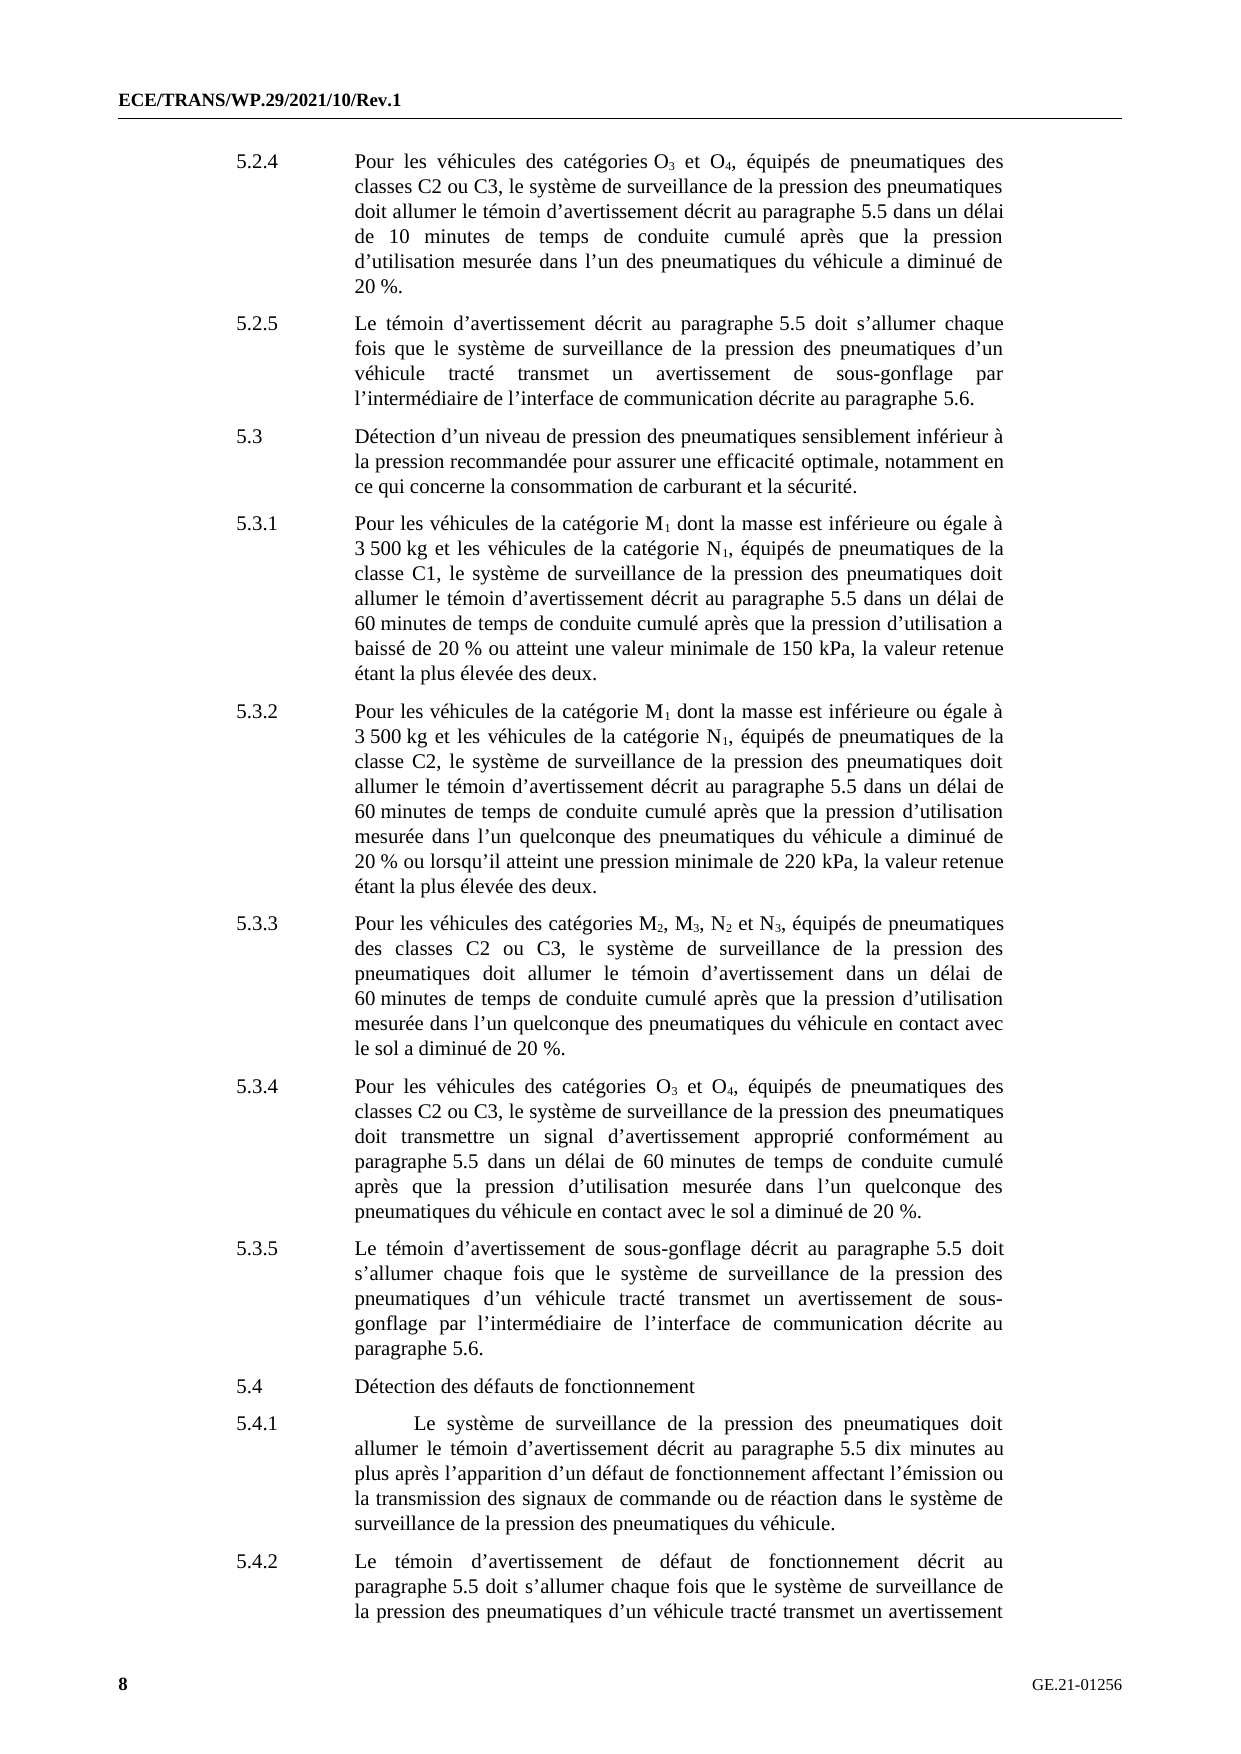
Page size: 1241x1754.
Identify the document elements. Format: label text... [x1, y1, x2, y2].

text 5.3.4 Pour les véhicules des catégories O3 et O4, équipés de pneumatiques des classes C2 ou C3, le système de surveillance de la pression des pneumatiques doit transmettre un signal d’avertissement approprié conformément au paragraphe 5.5 dans un délai de 60 minutes de temps de conduite cumulé après que la pression d’utilisation mesurée dans l’un quelconque des pneumatiques du véhicule en contact avec le sol a diminué de 20 %. [236, 1073, 1004, 1223]
text 5.2.4 Pour les véhicules des catégories O3 et O4, équipés de pneumatiques des classes C2 ou C3, le système de surveillance de la pression des pneumatiques doit allumer le témoin d’avertissement décrit au paragraphe 5.5 dans un délai de 10 minutes de temps de conduite cumulé après que la pression d’utilisation mesurée dans l’un des pneumatiques du véhicule a diminué de 20 %. [236, 148, 1004, 298]
text 5.4 Détection des défauts de fonctionnement [236, 1373, 1004, 1398]
text 5.3.5 Le témoin d’avertissement de sous-gonflage décrit au paragraphe 5.5 doit s’allumer chaque fois que le système de surveillance de la pression des pneumatiques d’un véhicule tracté transmet un avertissement de sous-gonflage par l’intermédiaire de l’interface de communication décrite au paragraphe 5.6. [236, 1235, 1004, 1360]
text 5.4.1 Le système de surveillance de la pression des pneumatiques doit allumer le témoin d’avertissement décrit au paragraphe 5.5 dix minutes au plus après l’apparition d’un défaut de fonctionnement affectant l’émission ou la transmission des signaux de commande ou de réaction dans le système de surveillance de la pression des pneumatiques du véhicule. [236, 1410, 1004, 1535]
text 5.2.5 Le témoin d’avertissement décrit au paragraphe 5.5 doit s’allumer chaque fois que le système de surveillance de la pression des pneumatiques d’un véhicule tracté transmet un avertissement de sous-gonflage par l’intermédiaire de l’interface de communication décrite au paragraphe 5.6. [236, 310, 1004, 410]
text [236, 1548, 1004, 1623]
text 5.3.1 Pour les véhicules de la catégorie M1 dont la masse est inférieure ou égale à 3 500 kg et les véhicules de la catégorie N1, équipés de pneumatiques de la classe C1, le système de surveillance de la pression des pneumatiques doit allumer le témoin d’avertissement décrit au paragraphe 5.5 dans un délai de 60 minutes de temps de conduite cumulé après que la pression d’utilisation a baissé de 20 % ou atteint une valeur minimale de 150 kPa, la valeur retenue étant la plus élevée des deux. [236, 510, 1004, 685]
text 5.3 Détection d’un niveau de pression des pneumatiques sensiblement inférieur à la pression recommandée pour assurer une efficacité optimale, notamment en ce qui concerne la consommation de carburant et la sécurité. [236, 423, 1004, 498]
text 5.3.2 Pour les véhicules de la catégorie M1 dont la masse est inférieure ou égale à 3 500 kg et les véhicules de la catégorie N1, équipés de pneumatiques de la classe C2, le système de surveillance de la pression des pneumatiques doit allumer le témoin d’avertissement décrit au paragraphe 5.5 dans un délai de 60 minutes de temps de conduite cumulé après que la pression d’utilisation mesurée dans l’un quelconque des pneumatiques du véhicule a diminué de 20 % ou lorsqu’il atteint une pression minimale de 220 kPa, la valeur retenue étant la plus élevée des deux. [236, 698, 1004, 898]
text 5.3.3 Pour les véhicules des catégories M2, M3, N2 et N3, équipés de pneumatiques des classes C2 ou C3, le système de surveillance de la pression des pneumatiques doit allumer le témoin d’avertissement dans un délai de 60 minutes de temps de conduite cumulé après que la pression d’utilisation mesurée dans l’un quelconque des pneumatiques du véhicule en contact avec le sol a diminué de 20 %. [236, 910, 1004, 1060]
